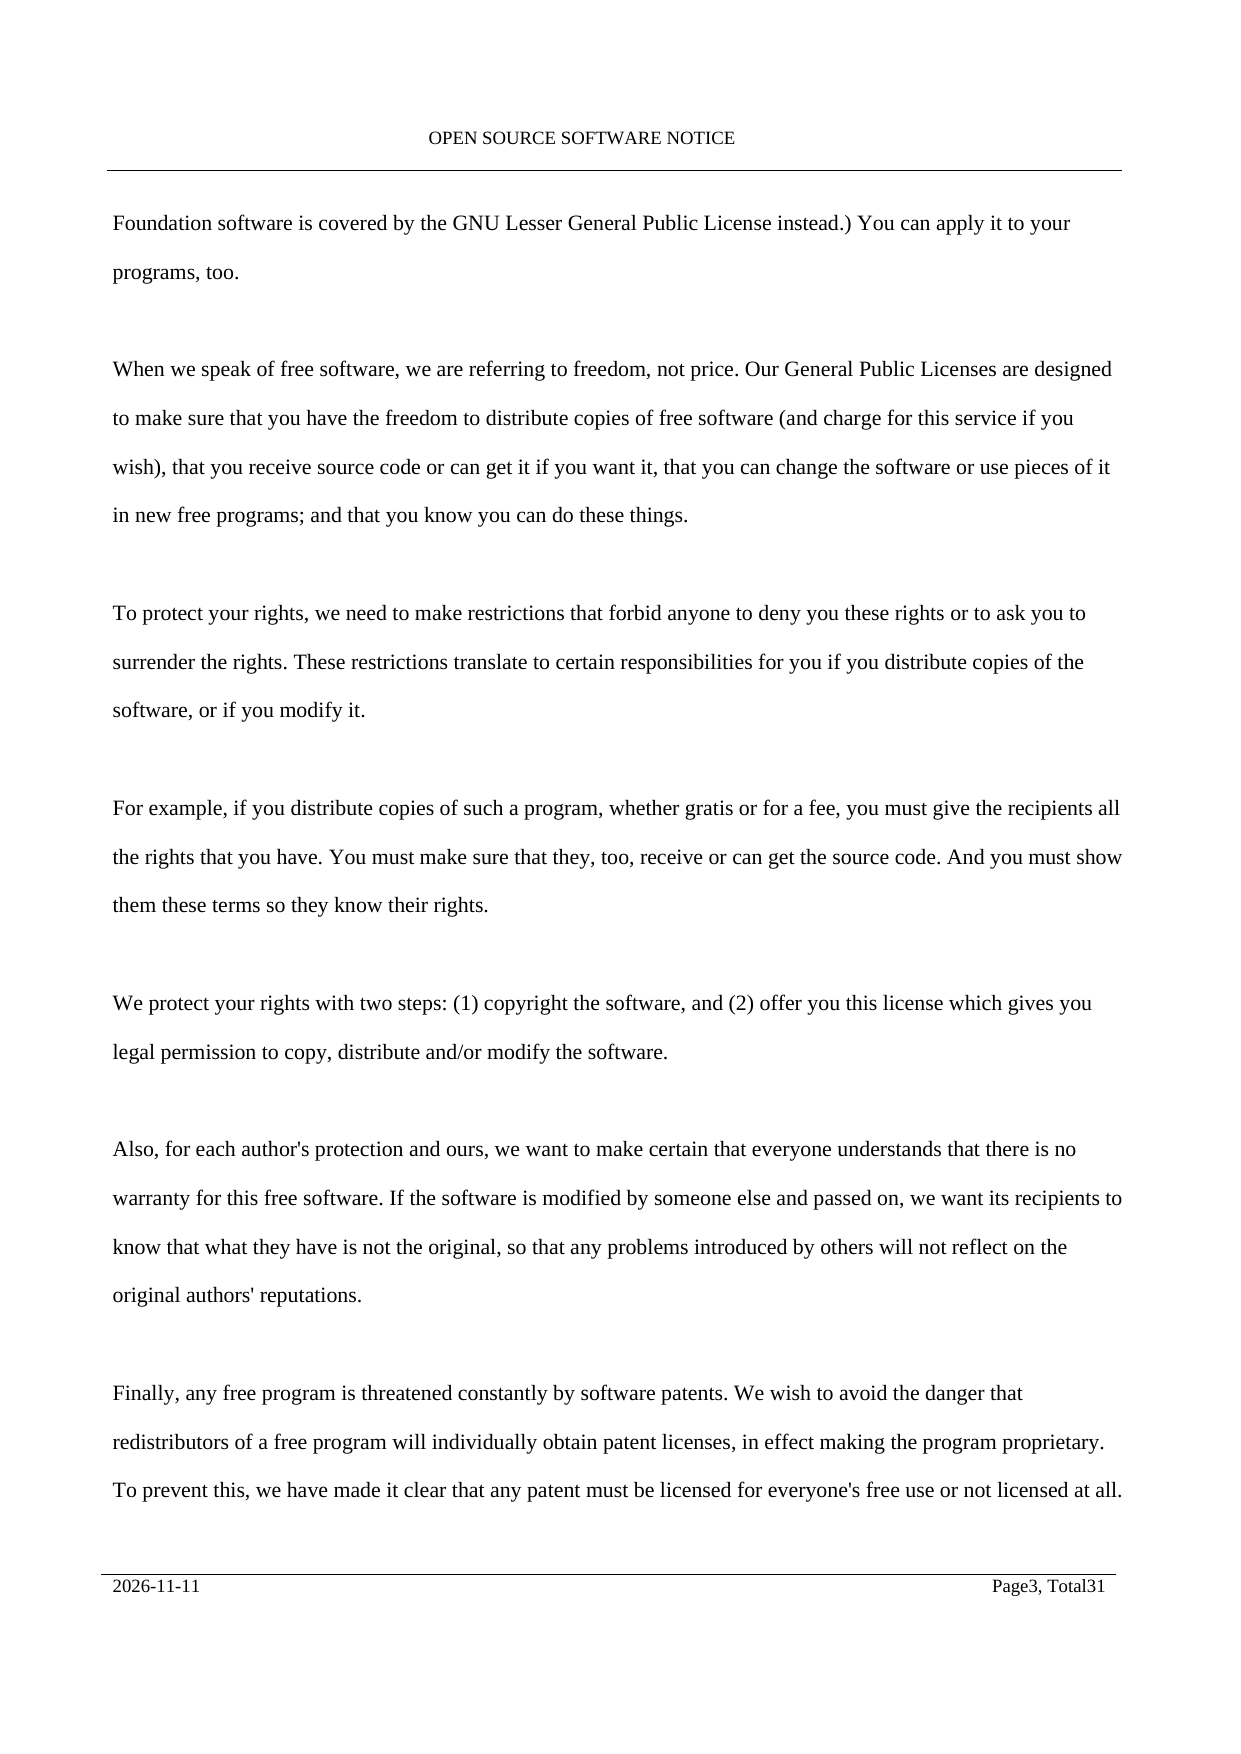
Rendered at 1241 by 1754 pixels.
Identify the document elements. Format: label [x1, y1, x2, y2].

text [112, 206, 1128, 1506]
